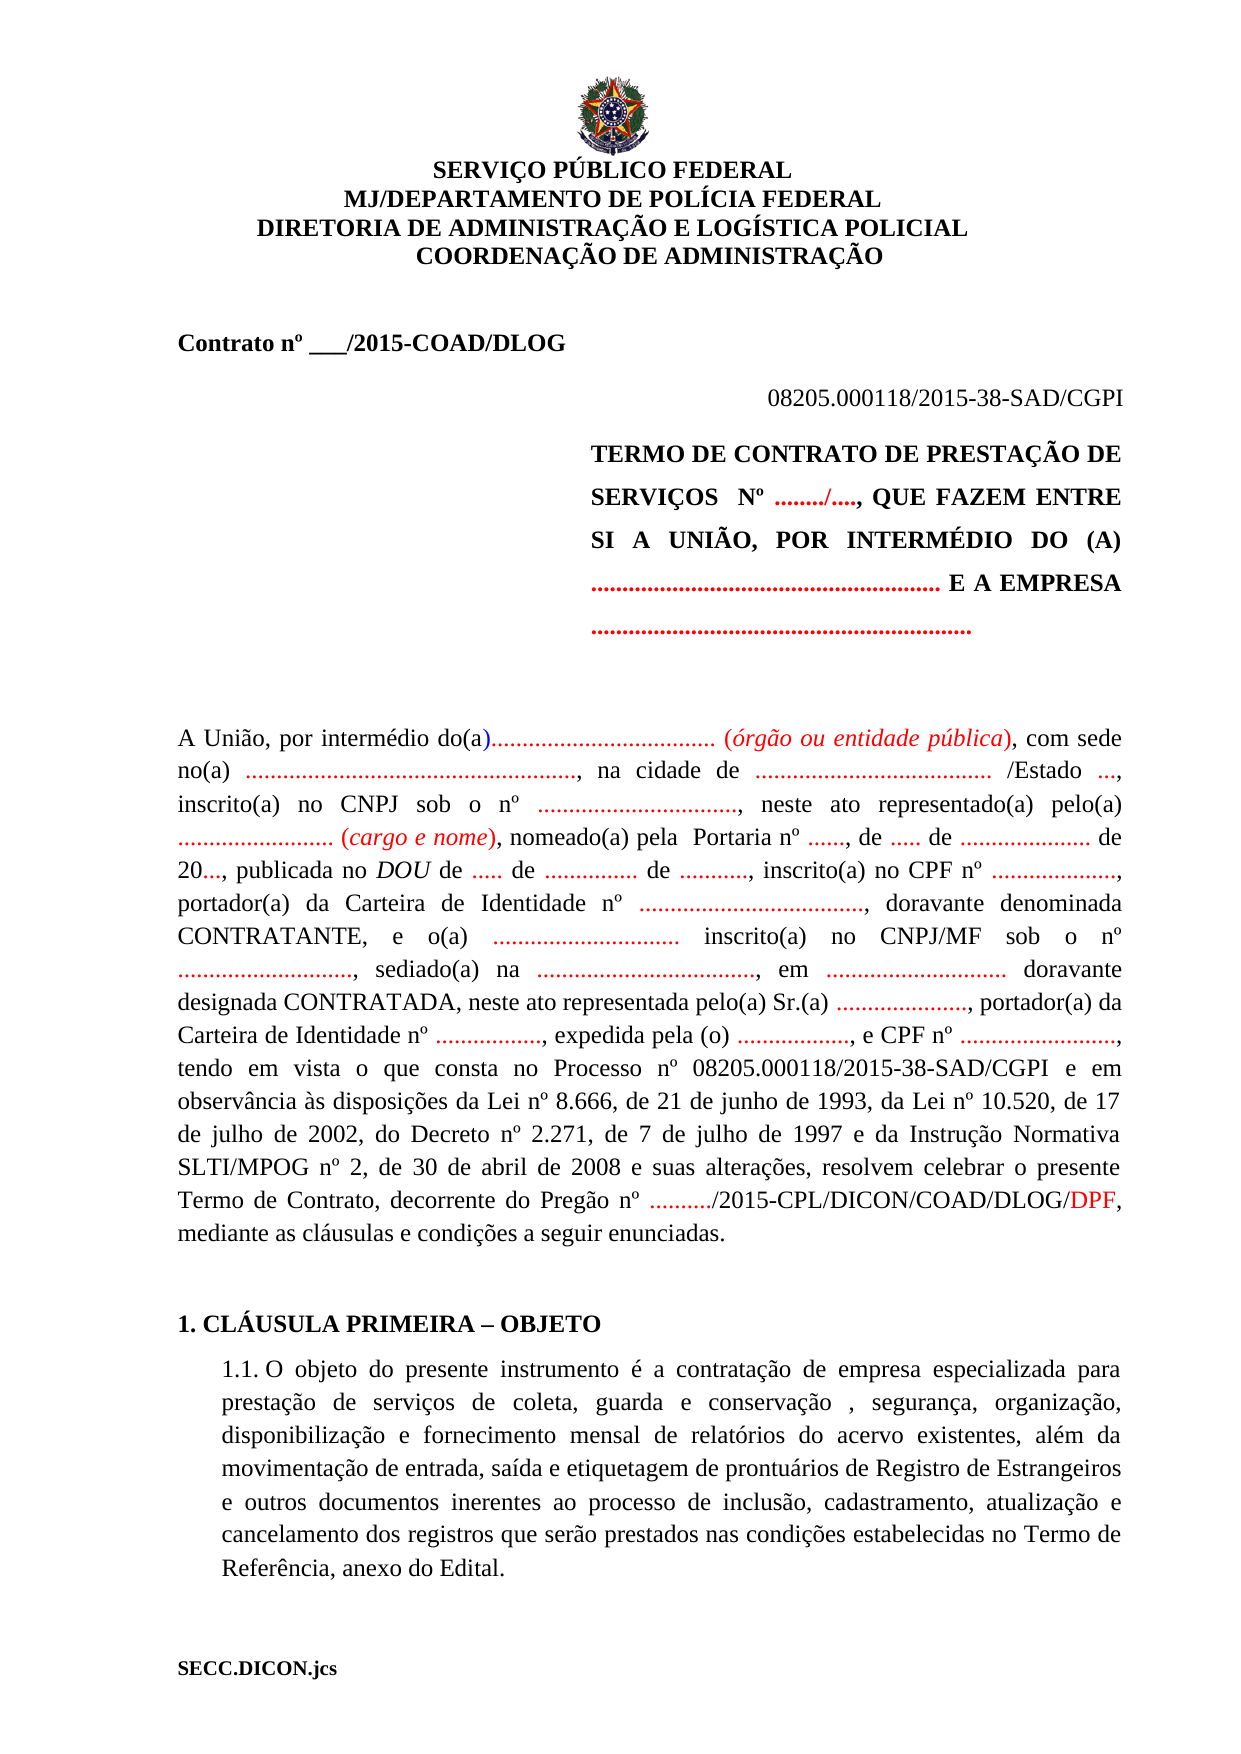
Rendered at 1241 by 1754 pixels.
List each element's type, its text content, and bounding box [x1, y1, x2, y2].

list CLÁUSULA PRIMEIRA – OBJETO [177, 1309, 1122, 1338]
list O objeto do presente instrumento é a contratação de empresa especializada para prestação de serviços de coleta, guarda e conservação , segurança, organização, disponibilização e fornecimento mensal de relatórios do acervo existentes, além da movimentação de entrada, saída e etiquetagem de prontuários de Registro de Estrangeiros e outros documentos inerentes ao processo de inclusão, cadastramento, atualização e cancelamento dos registros que serão prestados nas condições estabelecidas no Termo de Referência, anexo do Edital. [221, 1354, 1122, 1581]
text Contrato nº ___/2015-COAD/DLOG [177, 328, 1124, 356]
text A União, por intermédio do(a).................................... (órgão ou entidade pública), com sede no(a) ....................................................., na cidade de ...................................... /Estado ..., inscrito(a) no CNPJ sob o nº ................................, neste ato representado(a) pelo(a) ......................... (cargo e nome), nomeado(a) pela Portaria nº ......, de ..... de ..................... de 20..., publicada no DOU de ..... de ............... de ..........., inscrito(a) no CPF nº ...................., portador(a) da Carteira de Identidade nº ...................................., doravante denominada CONTRATANTE, e o(a) .............................. inscrito(a) no CNPJ/MF sob o nº ............................, sediado(a) na ..................................., em ............................. doravante designada CONTRATADA, neste ato representada pelo(a) Sr.(a) ....................., portador(a) da Carteira de Identidade nº ................., expedida pela (o) .................., e CPF nº ........................., tendo em vista o que consta no Processo nº 08205.000118/2015-38-SAD/CGPI e em observância às disposições da Lei nº 8.666, de 21 de junho de 1993, da Lei nº 10.520, de 17 de julho de 2002, do Decreto nº 2.271, de 7 de julho de 1997 e da Instrução Normativa SLTI/MPOG nº 2, de 30 de abril de 2008 e suas alterações, resolvem celebrar o presente Termo de Contrato, decorrente do Pregão nº ........../2015-CPL/DICON/COAD/DLOG/DPF, mediante as cláusulas e condições a seguir enunciadas. [177, 723, 1122, 1247]
picture [573, 73, 652, 156]
text TERMO DE CONTRATO DE PRESTAÇÃO DE SERVIÇOS Nº ......../...., QUE FAZEM ENTRE SI A UNIÃO, POR INTERMÉDIO DO (A) ........................................................ E A EMPRESA ............................................................. [591, 439, 1122, 640]
text 08205.000118/2015-38-SAD/CGPI [177, 383, 1124, 412]
